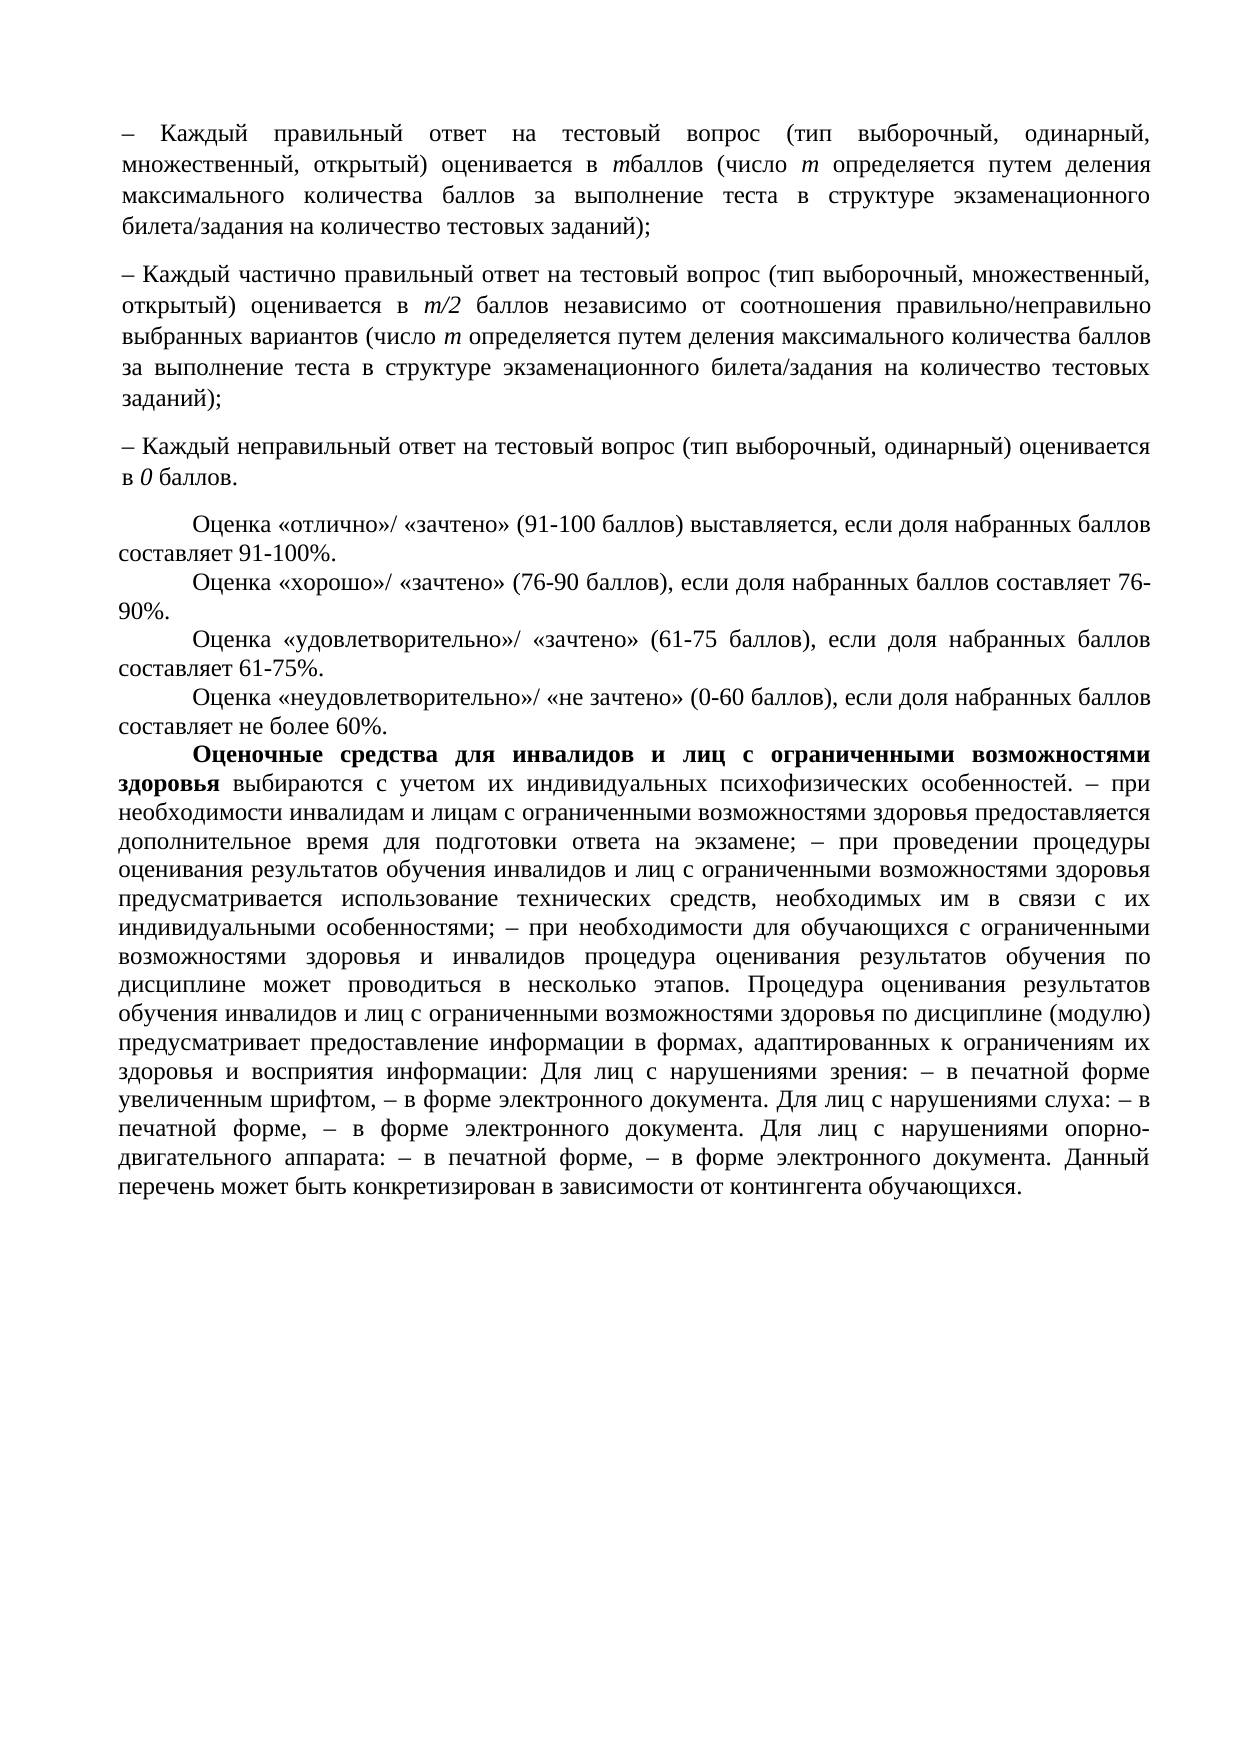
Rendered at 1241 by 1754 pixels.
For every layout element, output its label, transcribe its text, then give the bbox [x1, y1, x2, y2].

text Оценка «отлично»/ «зачтено» (91-100 баллов) выставляется, если доля набранных баллов составляет 91-100%. [118, 509, 1152, 567]
text – Каждый неправильный ответ на тестовый вопрос (тип выборочный, одинарный) оценивается в 0 баллов. [122, 431, 1152, 491]
text Оценка «удовлетворительно»/ «зачтено» (61-75 баллов), если доля набранных баллов составляет 61-75%. [118, 624, 1152, 682]
text Оценочные средства для инвалидов и лиц с ограниченными возможностями здоровья выбираются с учетом их индивидуальных психофизических особенностей. – при необходимости инвалидам и лицам с ограниченными возможностями здоровья предоставляется дополнительное время для подготовки ответа на экзамене; – при проведении процедуры оценивания результатов обучения инвалидов и лиц с ограниченными возможностями здоровья предусматривается использование технических средств, необходимых им в связи с их индивидуальными особенностями; – при необходимости для обучающихся с ограниченными возможностями здоровья и инвалидов процедура оценивания результатов обучения по дисциплине может проводиться в несколько этапов. Процедура оценивания результатов обучения инвалидов и лиц с ограниченными возможностями здоровья по дисциплине (модулю) предусматривает предоставление информации в формах, адаптированных к ограничениям их здоровья и восприятия информации: Для лиц с нарушениями зрения: – в печатной форме увеличенным шрифтом, – в форме электронного документа. Для лиц с нарушениями слуха: – в печатной форме, – в форме электронного документа. Для лиц с нарушениями опорно-двигательного аппарата: – в печатной форме, – в форме электронного документа. Данный перечень может быть конкретизирован в зависимости от контингента обучающихся. [118, 739, 1152, 1199]
text Оценка «хорошо»/ «зачтено» (76-90 баллов), если доля набранных баллов составляет 76-90%. [118, 567, 1152, 624]
text Оценка «неудовлетворительно»/ «не зачтено» (0-60 баллов), если доля набранных баллов составляет не более 60%. [118, 682, 1152, 739]
text – Каждый частично правильный ответ на тестовый вопрос (тип выборочный, множественный, открытый) оценивается в m/2 баллов независимо от соотношения правильно/неправильно выбранных вариантов (число m определяется путем деления максимального количества баллов за выполнение теста в структуре экзаменационного билета/задания на количество тестовых заданий); [122, 259, 1152, 412]
text – Каждый правильный ответ на тестовый вопрос (тип выборочный, одинарный, множественный, открытый) оценивается в mбаллов (число m определяется путем деления максимального количества баллов за выполнение теста в структуре экзаменационного билета/задания на количество тестовых заданий); [122, 118, 1152, 240]
